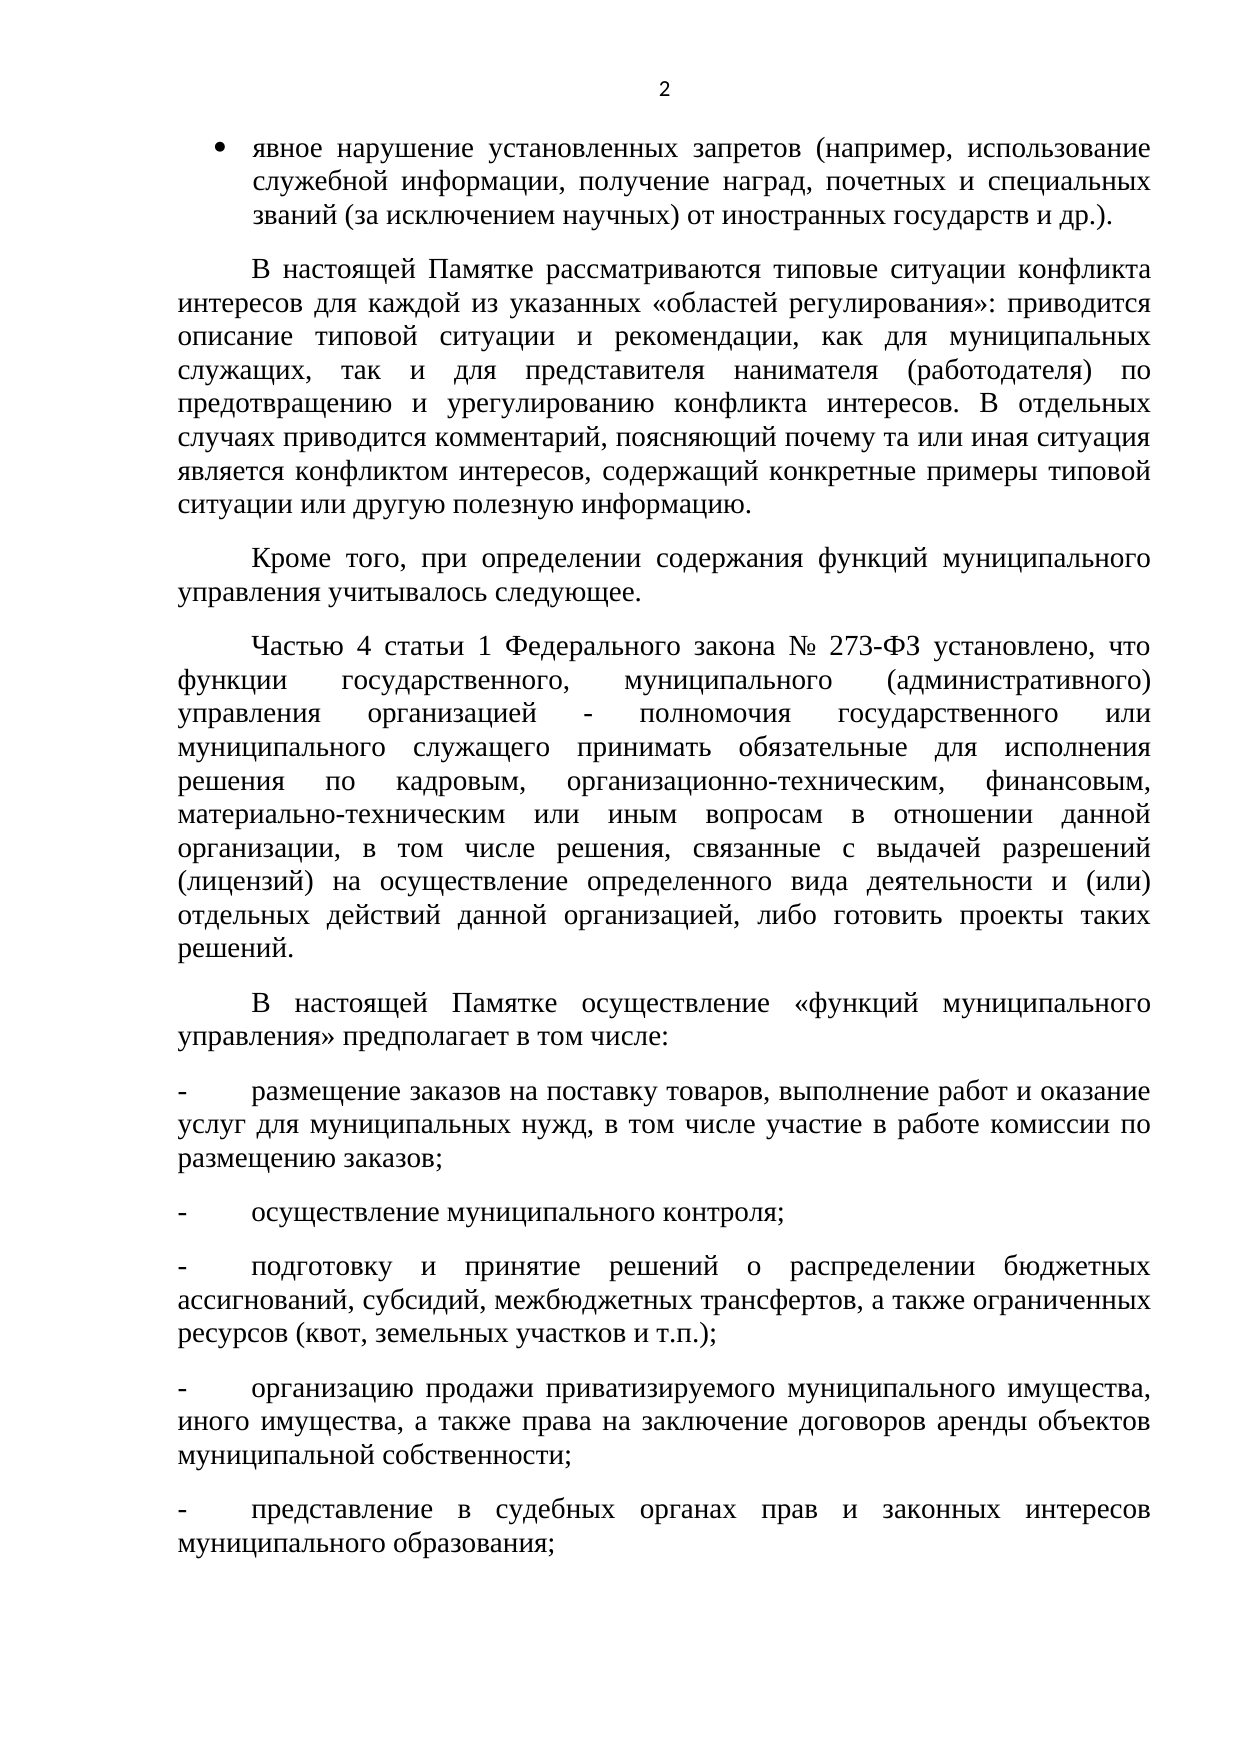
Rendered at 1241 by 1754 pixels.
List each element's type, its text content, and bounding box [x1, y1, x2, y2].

list явное нарушение установленных запретов (например, использование служебной информации, получение наград, почетных и специальных званий (за исключением научных) от иностранных государств и др.). [215, 130, 1152, 231]
text - представление в судебных органах прав и законных интересов муниципального образования; [177, 1491, 1152, 1558]
text - осуществление муниципального контроля; [177, 1194, 1152, 1228]
text - подготовку и принятие решений о распределении бюджетных ассигнований, субсидий, межбюджетных трансфертов, а также ограниченных ресурсов (квот, земельных участков и т.п.); [177, 1248, 1152, 1349]
text - размещение заказов на поставку товаров, выполнение работ и оказание услуг для муниципальных нужд, в том числе участие в работе комиссии по размещению заказов; [177, 1073, 1152, 1173]
text Кроме того, при определении содержания функций муниципального управления учитывалось следующее. [177, 541, 1152, 608]
text В настоящей Памятке рассматриваются типовые ситуации конфликта интересов для каждой из указанных «областей регулирования»: приводится описание типовой ситуации и рекомендации, как для муниципальных служащих, так и для представителя нанимателя (работодателя) по предотвращению и урегулированию конфликта интересов. В отдельных случаях приводится комментарий, поясняющий почему та или иная ситуация является конфликтом интересов, содержащий конкретные примеры типовой ситуации или другую полезную информацию. [177, 251, 1152, 520]
text - организацию продажи приватизируемого муниципального имущества, иного имущества, а также права на заключение договоров аренды объектов муниципальной собственности; [177, 1370, 1152, 1471]
text В настоящей Памятке осуществление «функций муниципального управления» предполагает в том числе: [177, 985, 1152, 1052]
text Частью 4 статьи 1 Федерального закона № 273-ФЗ установлено, что функции государственного, муниципального (административного) управления организацией - полномочия государственного или муниципального служащего принимать обязательные для исполнения решения по кадровым, организационно-техническим, финансовым, материально-техническим или иным вопросам в отношении данной организации, в том числе решения, связанные с выдачей разрешений (лицензий) на осуществление определенного вида деятельности и (или) отдельных действий данной организацией, либо готовить проекты таких решений. [177, 628, 1152, 964]
